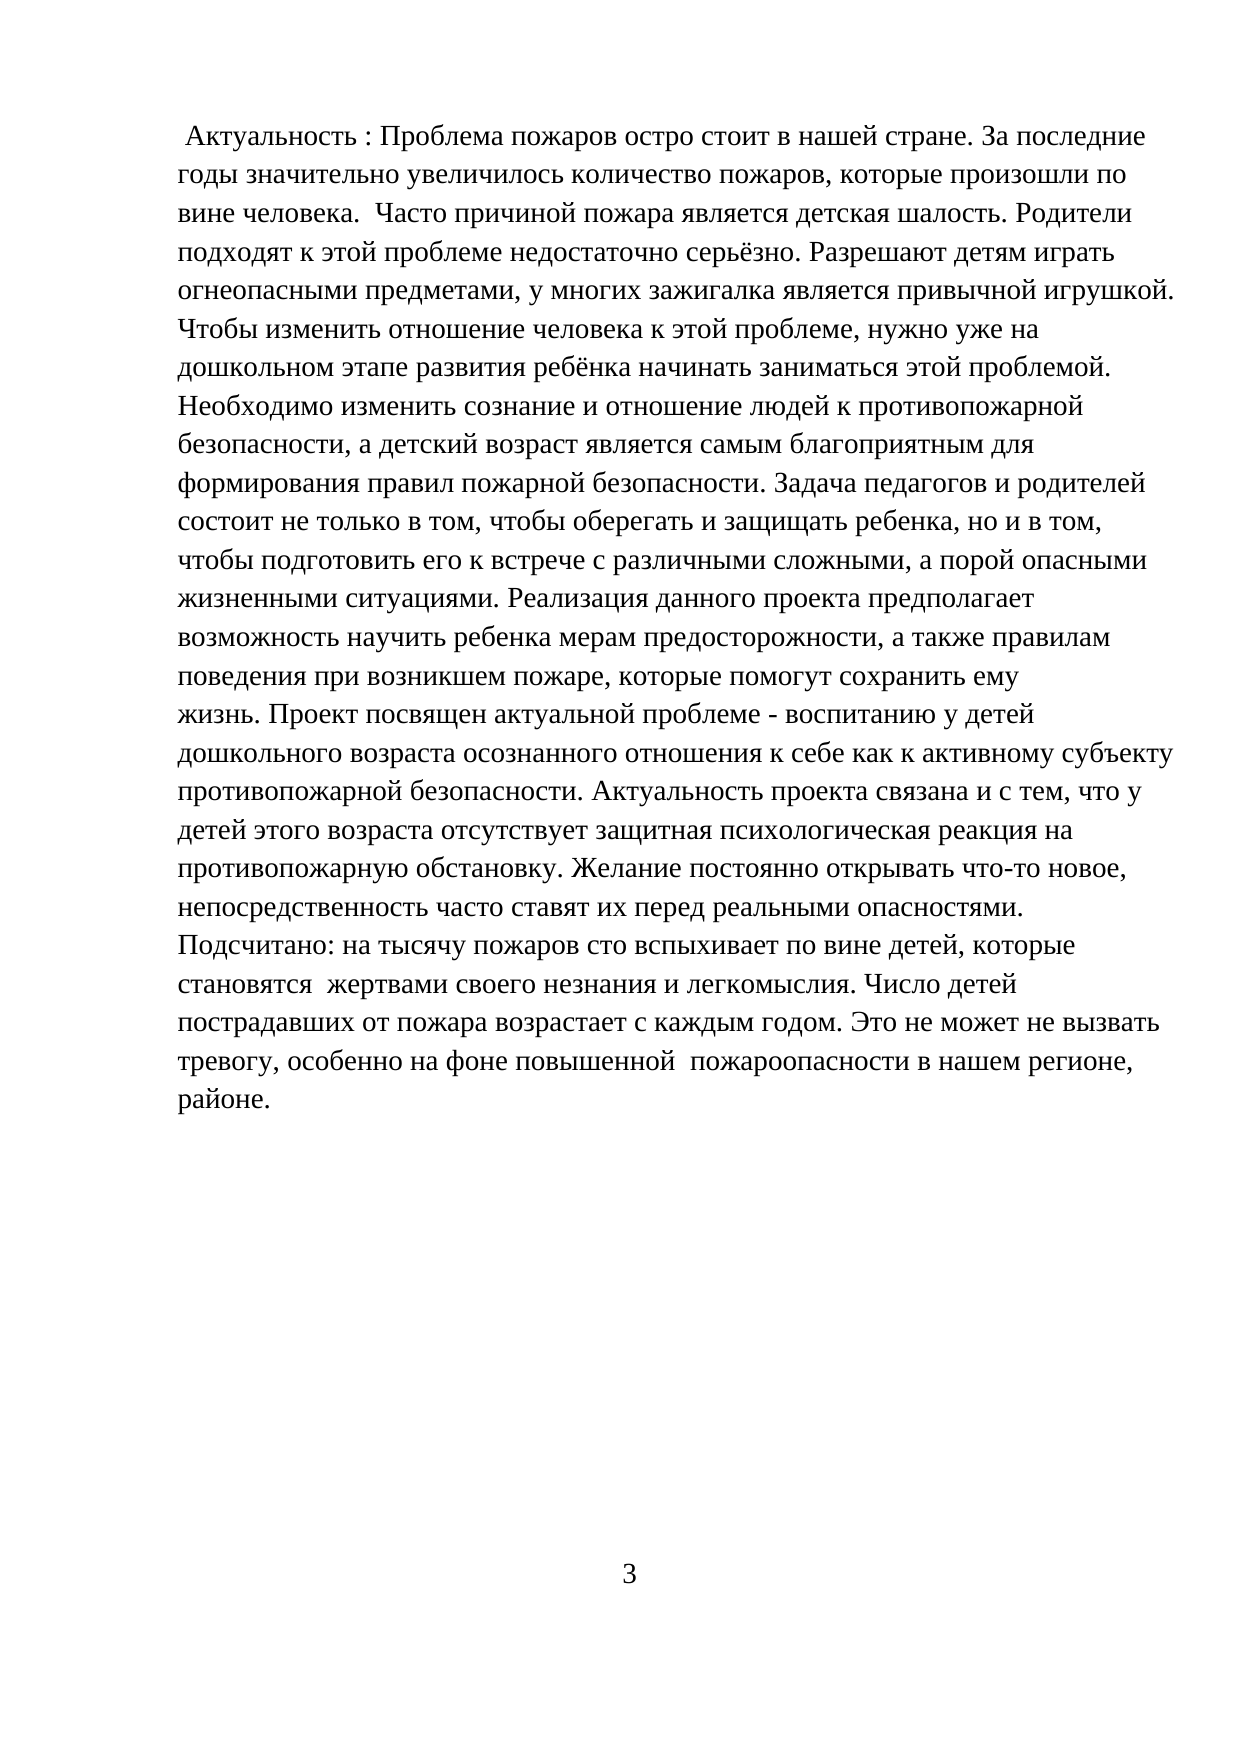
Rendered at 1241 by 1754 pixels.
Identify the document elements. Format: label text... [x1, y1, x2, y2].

text Актуальность : Проблема пожаров остро стоит в нашей стране. За последние годы значительно увеличилось количество пожаров, которые произошли по вине человека. Часто причиной пожара является детская шалость. Родители подходят к этой проблеме недостаточно серьёзно. Разрешают детям играть огнеопасными предметами, у многих зажигалка является привычной игрушкой. Чтобы изменить отношение человека к этой проблеме, нужно уже на дошкольном этапе развития ребёнка начинать заниматься этой проблемой. Необходимо изменить сознание и отношение людей к противопожарной безопасности, а детский возраст является самым благоприятным для формирования правил пожарной безопасности. Задача педагогов и родителей состоит не только в том, чтобы оберегать и защищать ребенка, но и в том, чтобы подготовить его к встрече с различными сложными, а порой опасными жизненными ситуациями. Реализация данного проекта предполагает возможность научить ребенка мерам предосторожности, а также правилам поведения при возникшем пожаре, которые помогут сохранить ему жизнь. Проект посвящен актуальной проблеме - воспитанию у детей дошкольного возраста осознанного отношения к себе как к активному субъекту противопожарной безопасности. Актуальность проекта связана и с тем, что у детей этого возраста отсутствует защитная психологическая реакция на противопожарную обстановку. Желание постоянно открывать что-то новое, непосредственность часто ставят их перед реальными опасностями. Подсчитано: на тысячу пожаров сто вспыхивает по вине детей, которые становятся жертвами своего незнания и легкомыслия. Число детей пострадавших от пожара возрастает с каждым годом. Это не может не вызвать тревогу, особенно на фоне повышенной пожароопасности в нашем регионе, районе. [177, 118, 1181, 1115]
text 3 [177, 1557, 1181, 1590]
